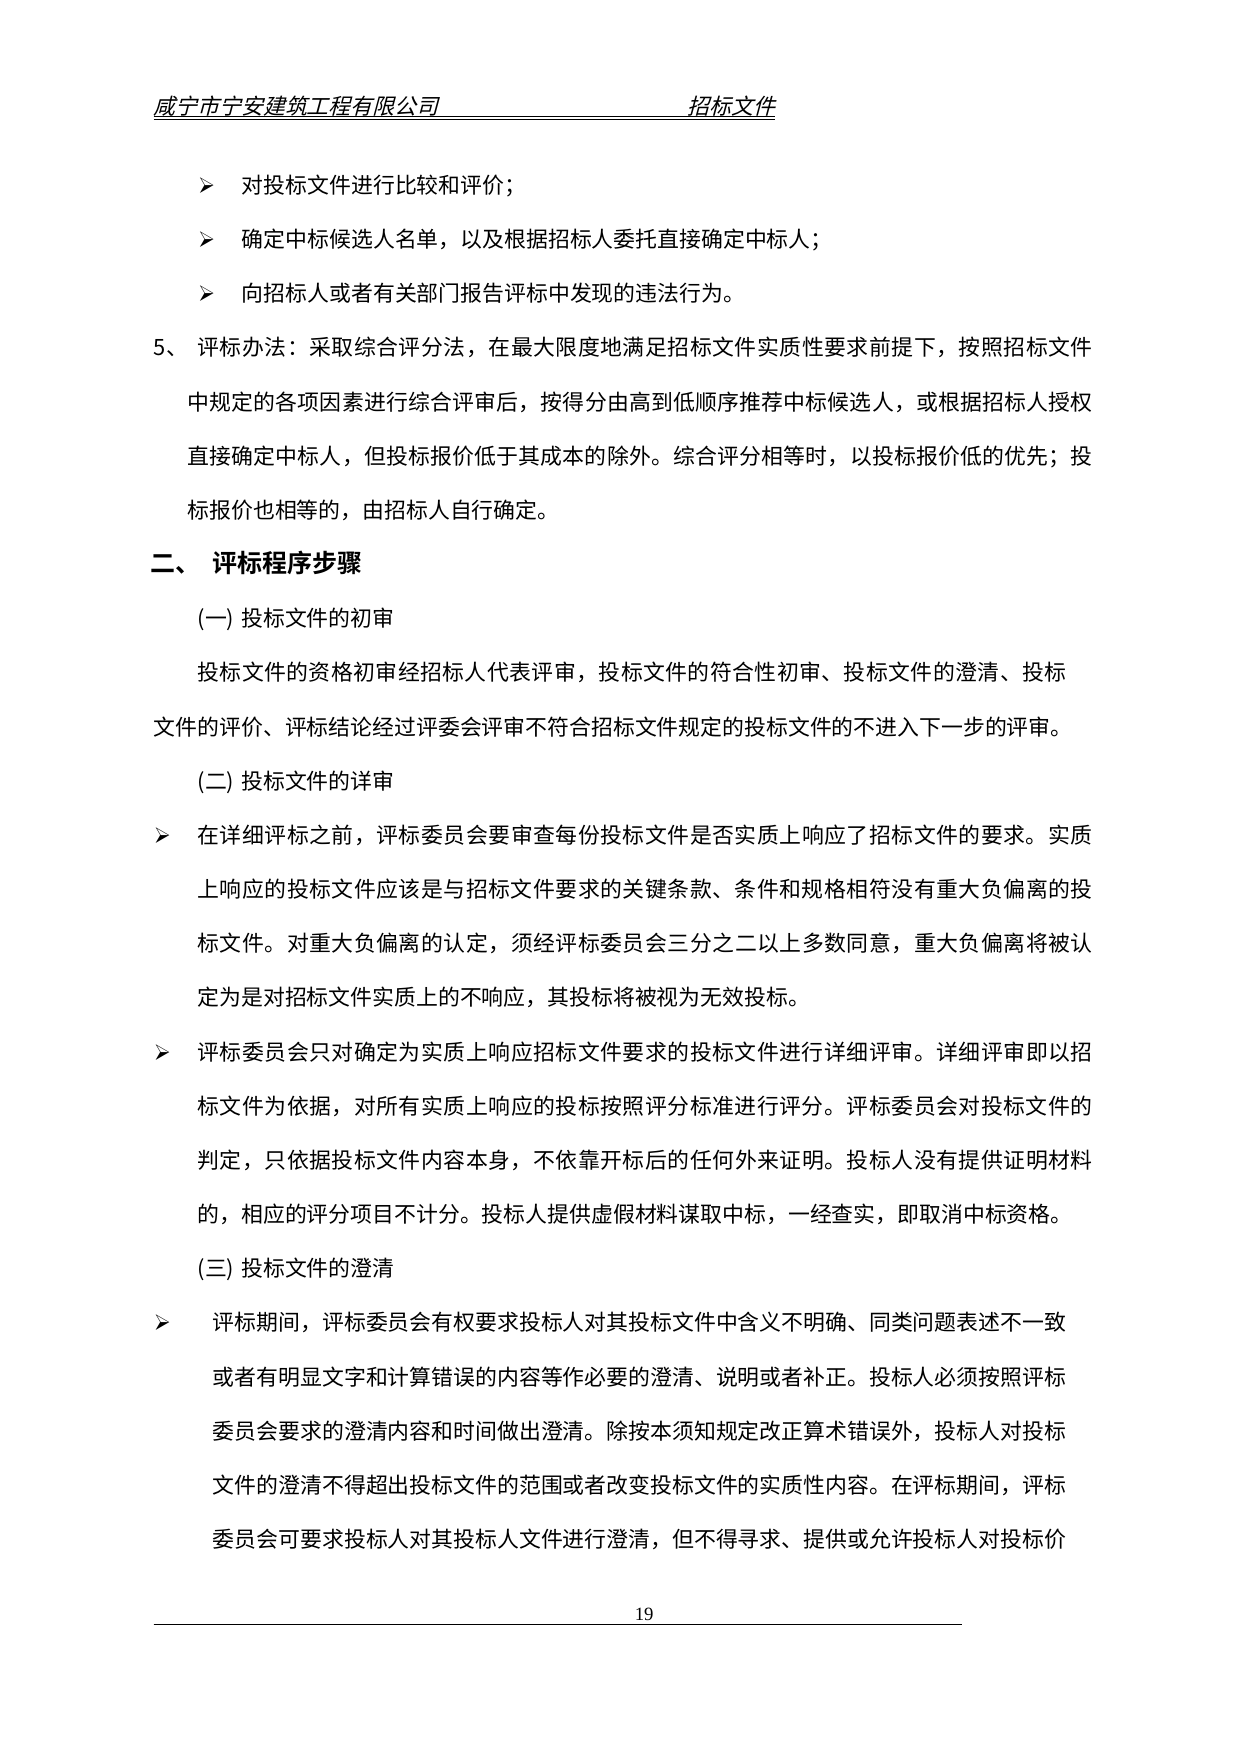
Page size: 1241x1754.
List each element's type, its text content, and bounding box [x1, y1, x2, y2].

text 投标文件的资格初审经招标人代表评审，投标文件的符合性初审、投标文件的澄清、投标文件的评价、评标结论经过评委会评审不符合招标文件规定的投标文件的不进入下一步的评审。 [153, 637, 1066, 746]
list 确定中标候选人名单，以及根据招标人委托直接确定中标人； [198, 204, 1093, 258]
list 评标委员会只对确定为实质上响应招标文件要求的投标文件进行详细评审。详细评审即以招标文件为依据，对所有实质上响应的投标按照评分标准进行评分。评标委员会对投标文件的判定，只依据投标文件内容本身，不依靠开标后的任何外来证明。投标人没有提供证明材料的，相应的评分项目不计分。投标人提供虚假材料谋取中标，一经查实，即取消中标资格。 [153, 1017, 1093, 1233]
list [153, 1287, 1066, 1558]
list 投标文件的澄清 [153, 1233, 1066, 1287]
list 在详细评标之前，评标委员会要审查每份投标文件是否实质上响应了招标文件的要求。实质上响应的投标文件应该是与招标文件要求的关键条款、条件和规格相符没有重大负偏离的投标文件。对重大负偏离的认定，须经评标委员会三分之二以上多数同意，重大负偏离将被认定为是对招标文件实质上的不响应，其投标将被视为无效投标。 [153, 800, 1093, 1017]
list 投标文件的详审 [153, 746, 1066, 800]
list 投标文件的初审 [153, 583, 1066, 637]
list 对投标文件进行比较和评价； [198, 150, 1093, 204]
subtitle 评标程序步骤 [150, 529, 1087, 583]
list 向招标人或者有关部门报告评标中发现的违法行为。 [198, 258, 1093, 312]
list 评标办法：采取综合评分法，在最大限度地满足招标文件实质性要求前提下，按照招标文件中规定的各项因素进行综合评审后，按得分由高到低顺序推荐中标候选人，或根据招标人授权直接确定中标人，但投标报价低于其成本的除外。综合评分相等时，以投标报价低的优先；投标报价也相等的，由招标人自行确定。 [153, 312, 1093, 529]
